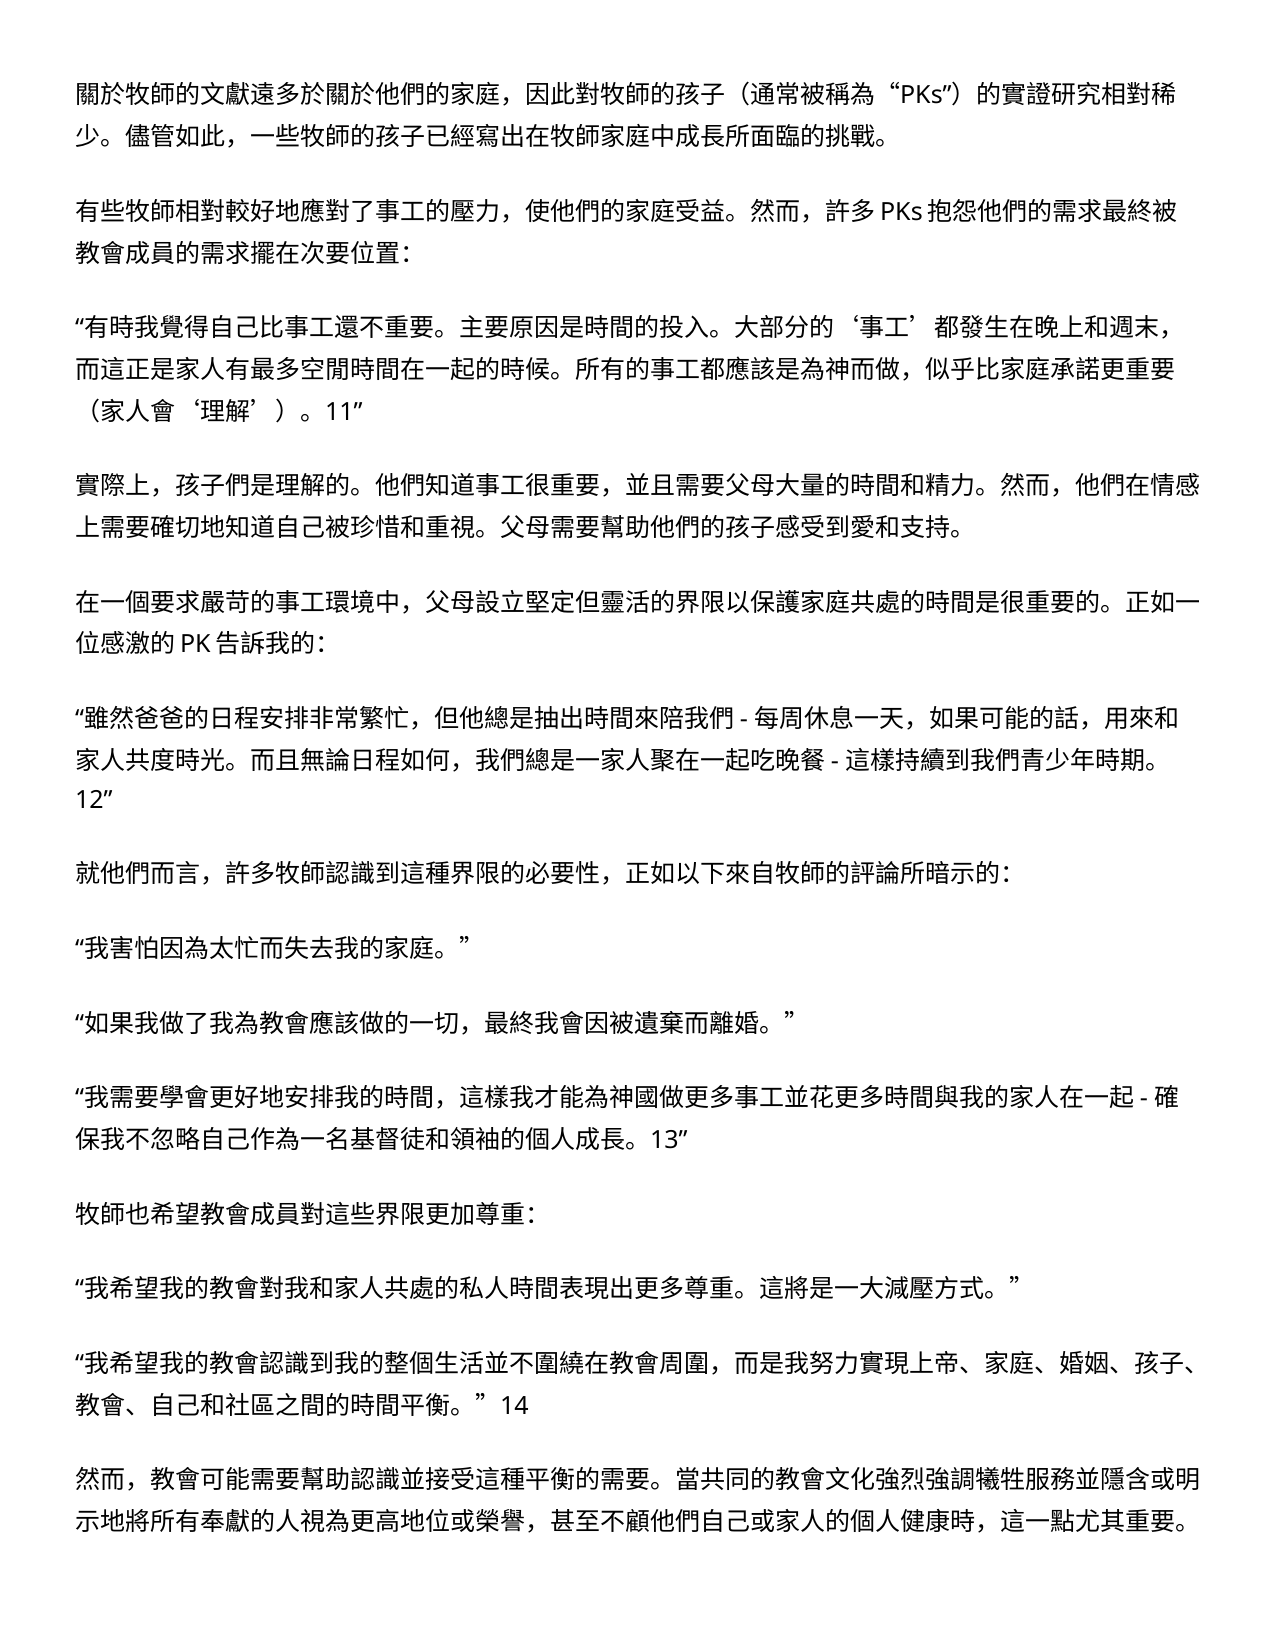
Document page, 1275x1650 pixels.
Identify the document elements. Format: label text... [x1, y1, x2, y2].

text “我希望我的教會認識到我的整個生活並不圍繞在教會周圍，而是我努力實現上帝、家庭、婚姻、孩子、教會、自己和社區之間的時間平衡。”14 [75, 1343, 1200, 1421]
text “如果我做了我為教會應該做的一切，最終我會因被遺棄而離婚。” [75, 1003, 1200, 1039]
text 在一個要求嚴苛的事工環境中，父母設立堅定但靈活的界限以保護家庭共處的時間是很重要的。正如一位感激的PK告訴我的： [75, 582, 1200, 660]
text “我害怕因為太忙而失去我的家庭。” [75, 928, 1200, 964]
text “我希望我的教會對我和家人共處的私人時間表現出更多尊重。這將是一大減壓方式。” [75, 1269, 1200, 1305]
text 牧師也希望教會成員對這些界限更加尊重： [75, 1194, 1200, 1230]
text 關於牧師的文獻遠多於關於他們的家庭，因此對牧師的孩子（通常被稱為“PKs”）的實證研究相對稀少。儘管如此，一些牧師的孩子已經寫出在牧師家庭中成長所面臨的挑戰。 [75, 75, 1200, 153]
text 就他們而言，許多牧師認識到這種界限的必要性，正如以下來自牧師的評論所暗示的： [75, 854, 1200, 890]
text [75, 1460, 1200, 1538]
text “有時我覺得自己比事工還不重要。主要原因是時間的投入。大部分的‘事工’都發生在晚上和週末，而這正是家人有最多空閒時間在一起的時候。所有的事工都應該是為神而做，似乎比家庭承諾更重要（家人會‘理解’）。11” [75, 308, 1200, 427]
text “我需要學會更好地安排我的時間，這樣我才能為神國做更多事工並花更多時間與我的家人在一起 - 確保我不忽略自己作為一名基督徒和領袖的個人成長。13” [75, 1078, 1200, 1156]
text 實際上，孩子們是理解的。他們知道事工很重要，並且需要父母大量的時間和精力。然而，他們在情感上需要確切地知道自己被珍惜和重視。父母需要幫助他們的孩子感受到愛和支持。 [75, 466, 1200, 544]
text “雖然爸爸的日程安排非常繁忙，但他總是抽出時間來陪我們 - 每周休息一天，如果可能的話，用來和家人共度時光。而且無論日程如何，我們總是一家人聚在一起吃晚餐 - 這樣持續到我們青少年時期。12” [75, 698, 1200, 816]
text 有些牧師相對較好地應對了事工的壓力，使他們的家庭受益。然而，許多PKs抱怨他們的需求最終被教會成員的需求擺在次要位置： [75, 191, 1200, 269]
